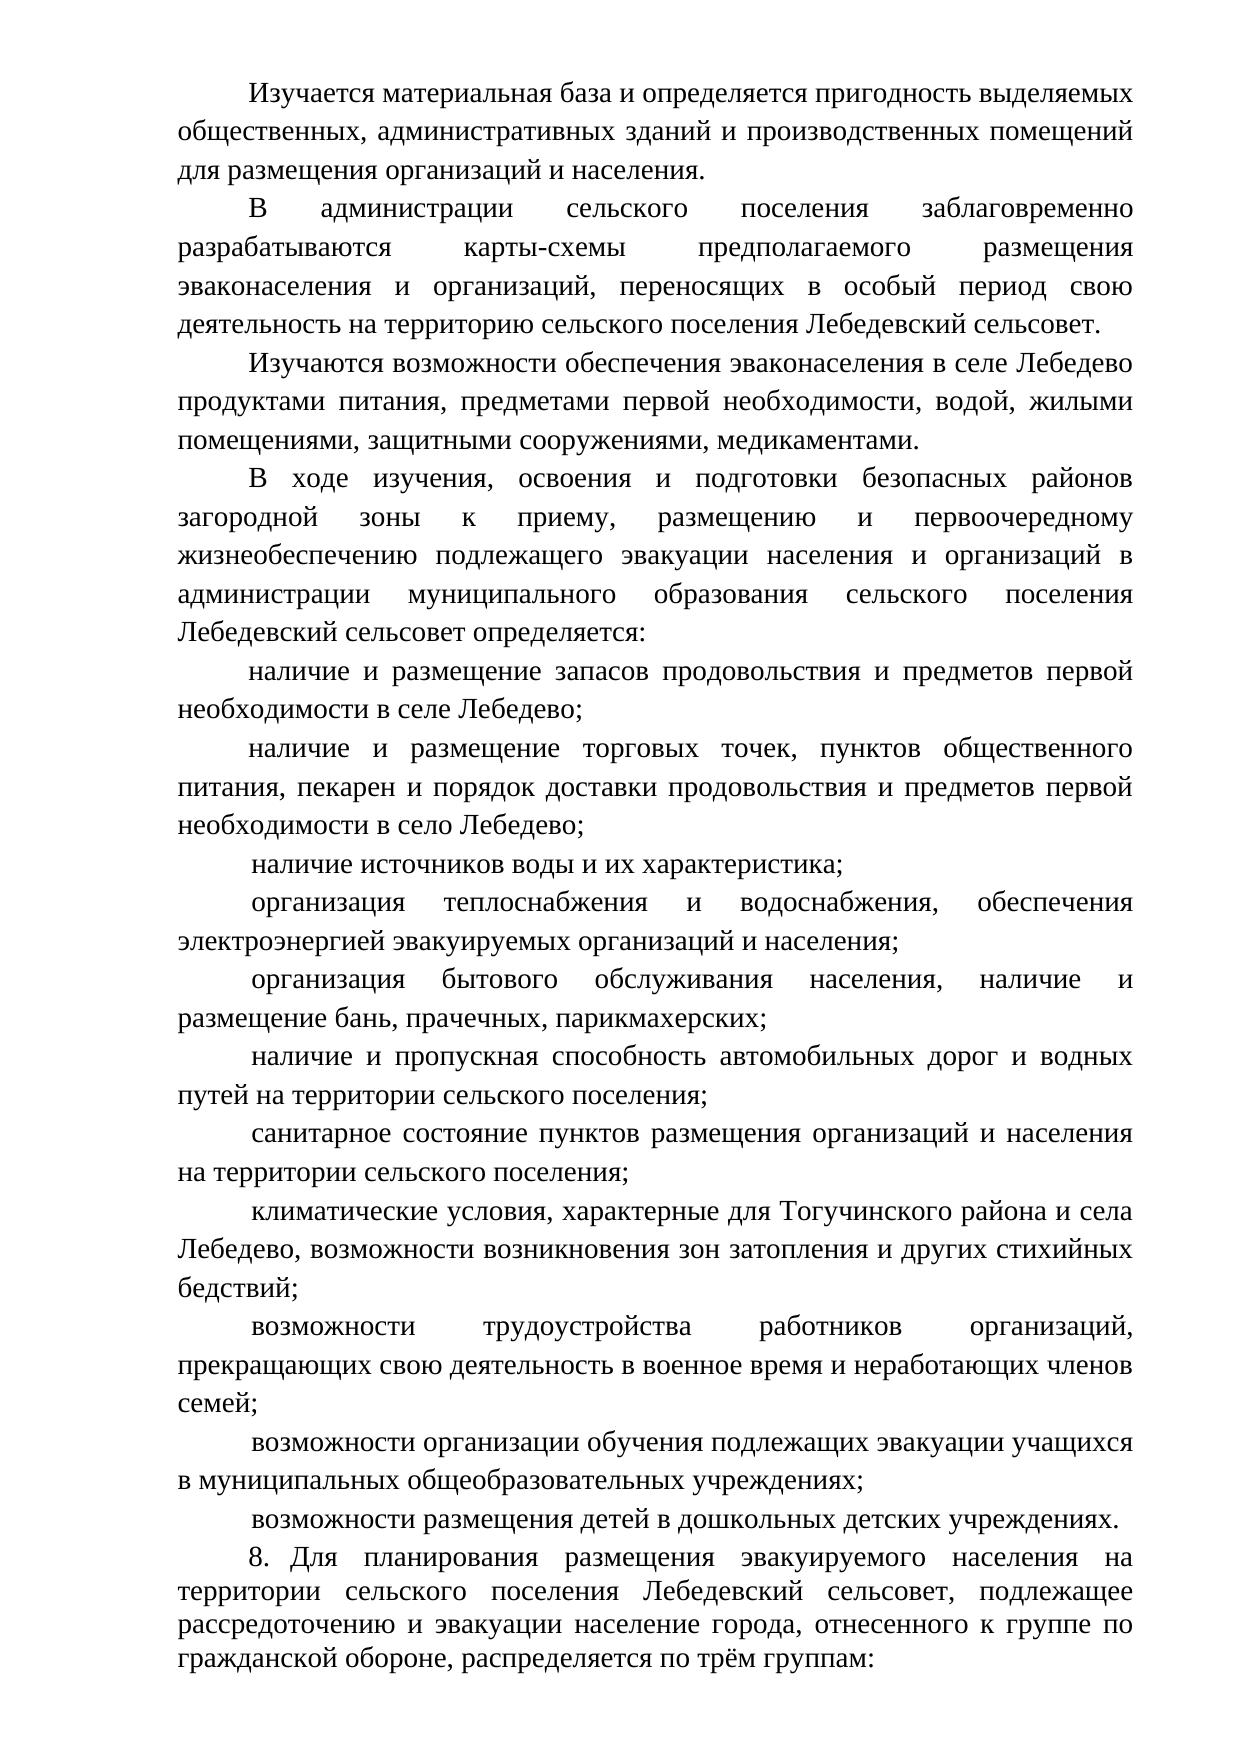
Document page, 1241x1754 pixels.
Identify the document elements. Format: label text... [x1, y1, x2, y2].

text организация бытового обслуживания населения, наличие и размещение бань, прачечных, парикмахерских; [177, 961, 1134, 1033]
text В администрации сельского поселения заблаговременно разрабатываются карты-схемы предполагаемого размещения эваконаселения и организаций, переносящих в особый период свою деятельность на территорию сельского поселения Лебедевский сельсовет. [177, 191, 1134, 340]
text Изучается материальная база и определяется пригодность выделяемых общественных, административных зданий и производственных помещений для размещения организаций и населения. [177, 75, 1134, 186]
text наличие и пропускная способность автомобильных дорог и водных путей на территории сельского поселения; [177, 1038, 1134, 1111]
text В ходе изучения, освоения и подготовки безопасных районов загородной зоны к приему, размещению и первоочередному жизнеобеспечению подлежащего эвакуации населения и организаций в администрации муниципального образования сельского поселения Лебедевский сельсовет определяется: [177, 460, 1134, 648]
text возможности организации обучения подлежащих эвакуации учащихся в муниципальных общеобразовательных учреждениях; [177, 1424, 1134, 1496]
text организация теплоснабжения и водоснабжения, обеспечения электроэнергией эвакуируемых организаций и населения; [177, 884, 1134, 956]
text возможности трудоустройства работников организаций, прекращающих свою деятельность в военное время и неработающих членов семей; [177, 1308, 1134, 1419]
text наличие и размещение запасов продовольствия и предметов первой необходимости в селе Лебедево; [177, 653, 1134, 725]
list Для планирования размещения эвакуируемого населения на территории сельского поселения Лебедевский сельсовет, подлежащее рассредоточению и эвакуации население города, отнесенного к группе по гражданской обороне, распределяется по трём группам: [177, 1539, 1134, 1674]
text санитарное состояние пунктов размещения организаций и населения на территории сельского поселения; [177, 1116, 1134, 1188]
text наличие и размещение торговых точек, пунктов общественного питания, пекарен и порядок доставки продовольствия и предметов первой необходимости в село Лебедево; [177, 730, 1134, 841]
text наличие источников воды и их характеристика; [177, 846, 1134, 879]
text возможности размещения детей в дошкольных детских учреждениях. [177, 1501, 1134, 1534]
text климатические условия, характерные для Тогучинского района и села Лебедево, возможности возникновения зон затопления и других стихийных бедствий; [177, 1193, 1134, 1303]
text Изучаются возможности обеспечения эваконаселения в селе Лебедево продуктами питания, предметами первой необходимости, водой, жилыми помещениями, защитными сооружениями, медикаментами. [177, 345, 1134, 455]
